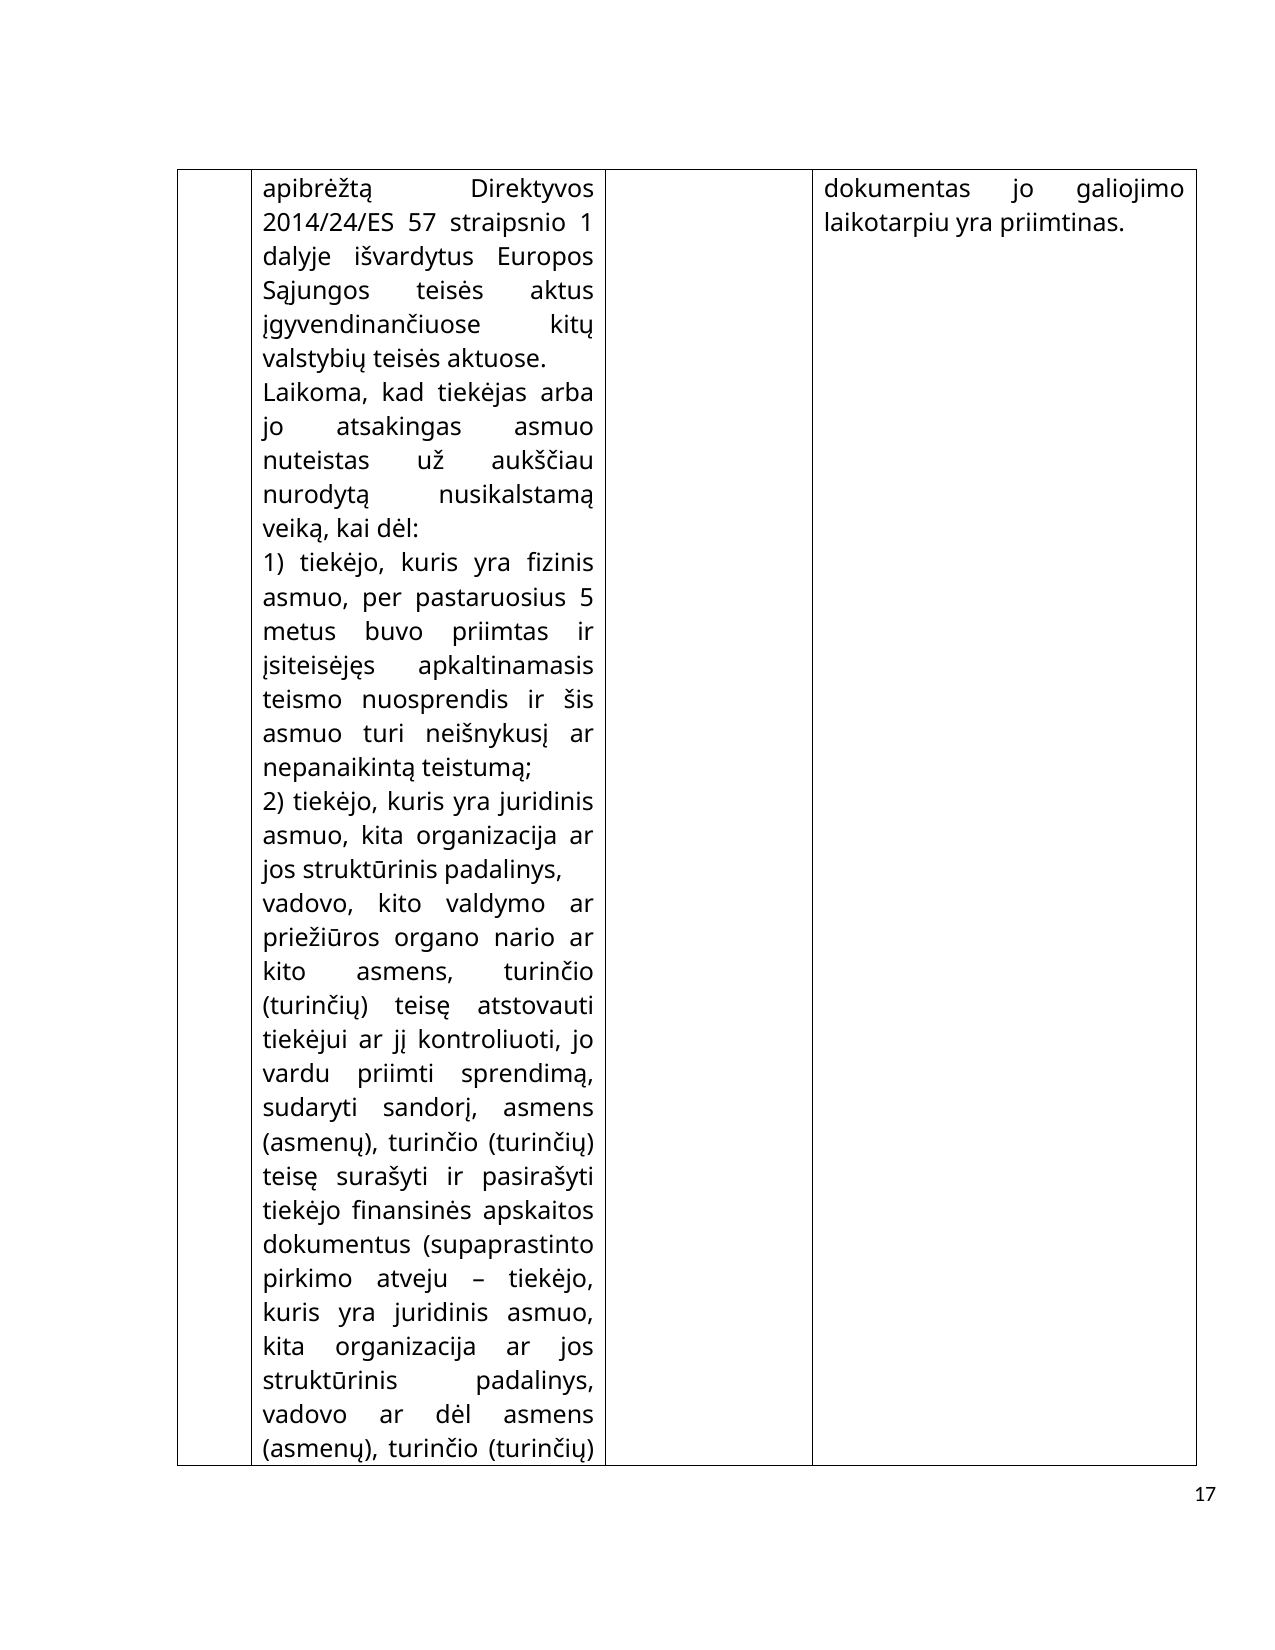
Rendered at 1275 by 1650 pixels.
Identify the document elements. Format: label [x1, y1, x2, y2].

table_cell [252, 170, 605, 1465]
table_cell [178, 170, 251, 1465]
table_cell [606, 170, 812, 1465]
table_cell [813, 170, 1196, 1465]
